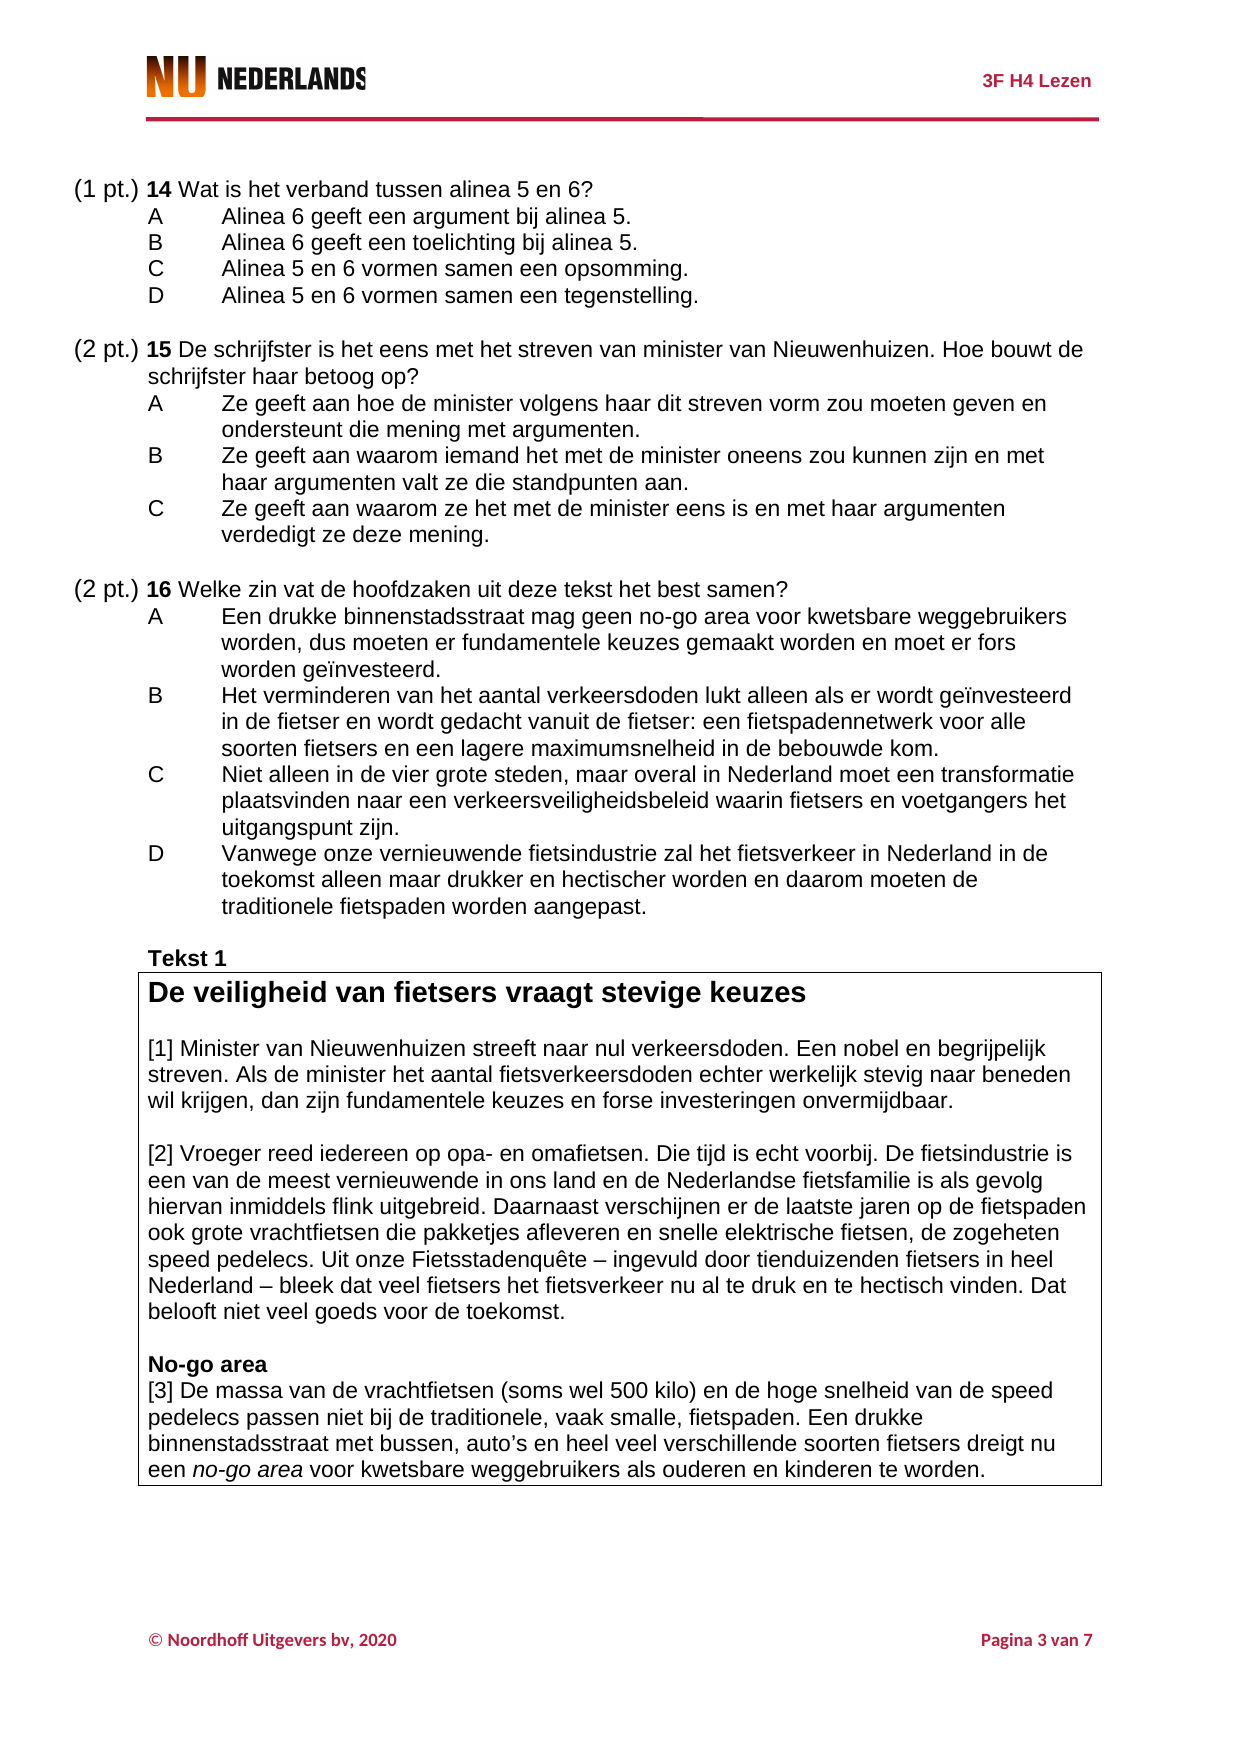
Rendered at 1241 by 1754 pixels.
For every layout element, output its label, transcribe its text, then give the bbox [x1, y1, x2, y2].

text D Vanwege onze vernieuwende fietsindustrie zal het fietsverkeer in Nederland in de toekomst alleen maar drukker en hectischer worden en daarom moeten de traditionele fietspaden worden aangepast. [148, 840, 1093, 919]
text (1 pt.) 14 Wat is het verband tussen alinea 5 en 6? [74, 174, 1093, 203]
text B Het verminderen van het aantal verkeersdoden lukt alleen als er wordt geïnvesteerd in de fietser en wordt gedacht vanuit de fietser: een fietspadennetwerk voor alle soorten fietsers en een lagere maximumsnelheid in de bebouwde kom. [148, 682, 1093, 761]
text (2 pt.) 16 Welke zin vat de hoofdzaken uit deze tekst het best samen? [74, 574, 1093, 603]
picture [146, 56, 366, 97]
text A Ze geeft aan hoe de minister volgens haar dit streven vorm zou moeten geven en ondersteunt die mening met argumenten. [148, 389, 1093, 442]
text D Alinea 5 en 6 vormen samen een tegenstelling. [148, 282, 1093, 308]
text B Alinea 6 geeft een toelichting bij alinea 5. [148, 229, 1093, 255]
text [1] Minister van Nieuwenhuizen streeft naar nul verkeersdoden. Een nobel en begrijpelijk streven. Als de minister het aantal fietsverkeersdoden echter werkelijk stevig naar beneden wil krijgen, dan zijn fundamentele keuzes en forse investeringen onvermijdbaar. [148, 1035, 1093, 1114]
text Tekst 1 [148, 945, 1093, 972]
text [2] Vroeger reed iedereen op opa- en omafietsen. Die tijd is echt voorbij. De fietsindustrie is een van de meest vernieuwende in ons land en de Nederlandse fietsfamilie is als gevolg hiervan inmiddels flink uitgebreid. Daarnaast verschijnen er de laatste jaren op de fietspaden ook grote vrachtfietsen die pakketjes afleveren en snelle elektrische fietsen, de zogeheten speed pedelecs. Uit onze Fietsstadenquête – ingevuld door tienduizenden fietsers in heel Nederland – bleek dat veel fietsers het fietsverkeer nu al te druk en te hectisch vinden. Dat belooft niet veel goeds voor de toekomst. [148, 1140, 1093, 1325]
text A Alinea 6 geeft een argument bij alinea 5. [148, 203, 1093, 229]
text A Een drukke binnenstadsstraat mag geen no-go area voor kwetsbare weggebruikers worden, dus moeten er fundamentele keuzes gemaakt worden en moet er fors worden geïnvesteerd. [148, 603, 1093, 682]
text De veiligheid van fietsers vraagt stevige keuzes [139, 973, 1101, 1008]
text C Alinea 5 en 6 vormen samen een opsomming. [148, 255, 1093, 282]
text C Niet alleen in de vier grote steden, maar overal in Nederland moet een transformatie plaatsvinden naar een verkeersveiligheidsbeleid waarin fietsers en voetgangers het uitgangspunt zijn. [148, 761, 1093, 840]
text No-go area [148, 1351, 1093, 1374]
text [3] De massa van de vrachtfietsen (soms wel 500 kilo) en de hoge snelheid van de speed pedelecs passen niet bij de traditionele, vaak smalle, fietspaden. Een drukke binnenstadsstraat met bussen, auto’s en heel veel verschillende soorten fietsers dreigt nu een no-go area voor kwetsbare weggebruikers als ouderen en kinderen te worden. [139, 1374, 1101, 1485]
text C Ze geeft aan waarom ze het met de minister eens is en met haar argumenten verdedigt ze deze mening. [148, 495, 1093, 548]
text B Ze geeft aan waarom iemand het met de minister oneens zou kunnen zijn en met haar argumenten valt ze die standpunten aan. [148, 442, 1093, 495]
text (2 pt.) 15 De schrijfster is het eens met het streven van minister van Nieuwenhuizen. Hoe bouwt de schrijfster haar betoog op? [74, 334, 1093, 389]
